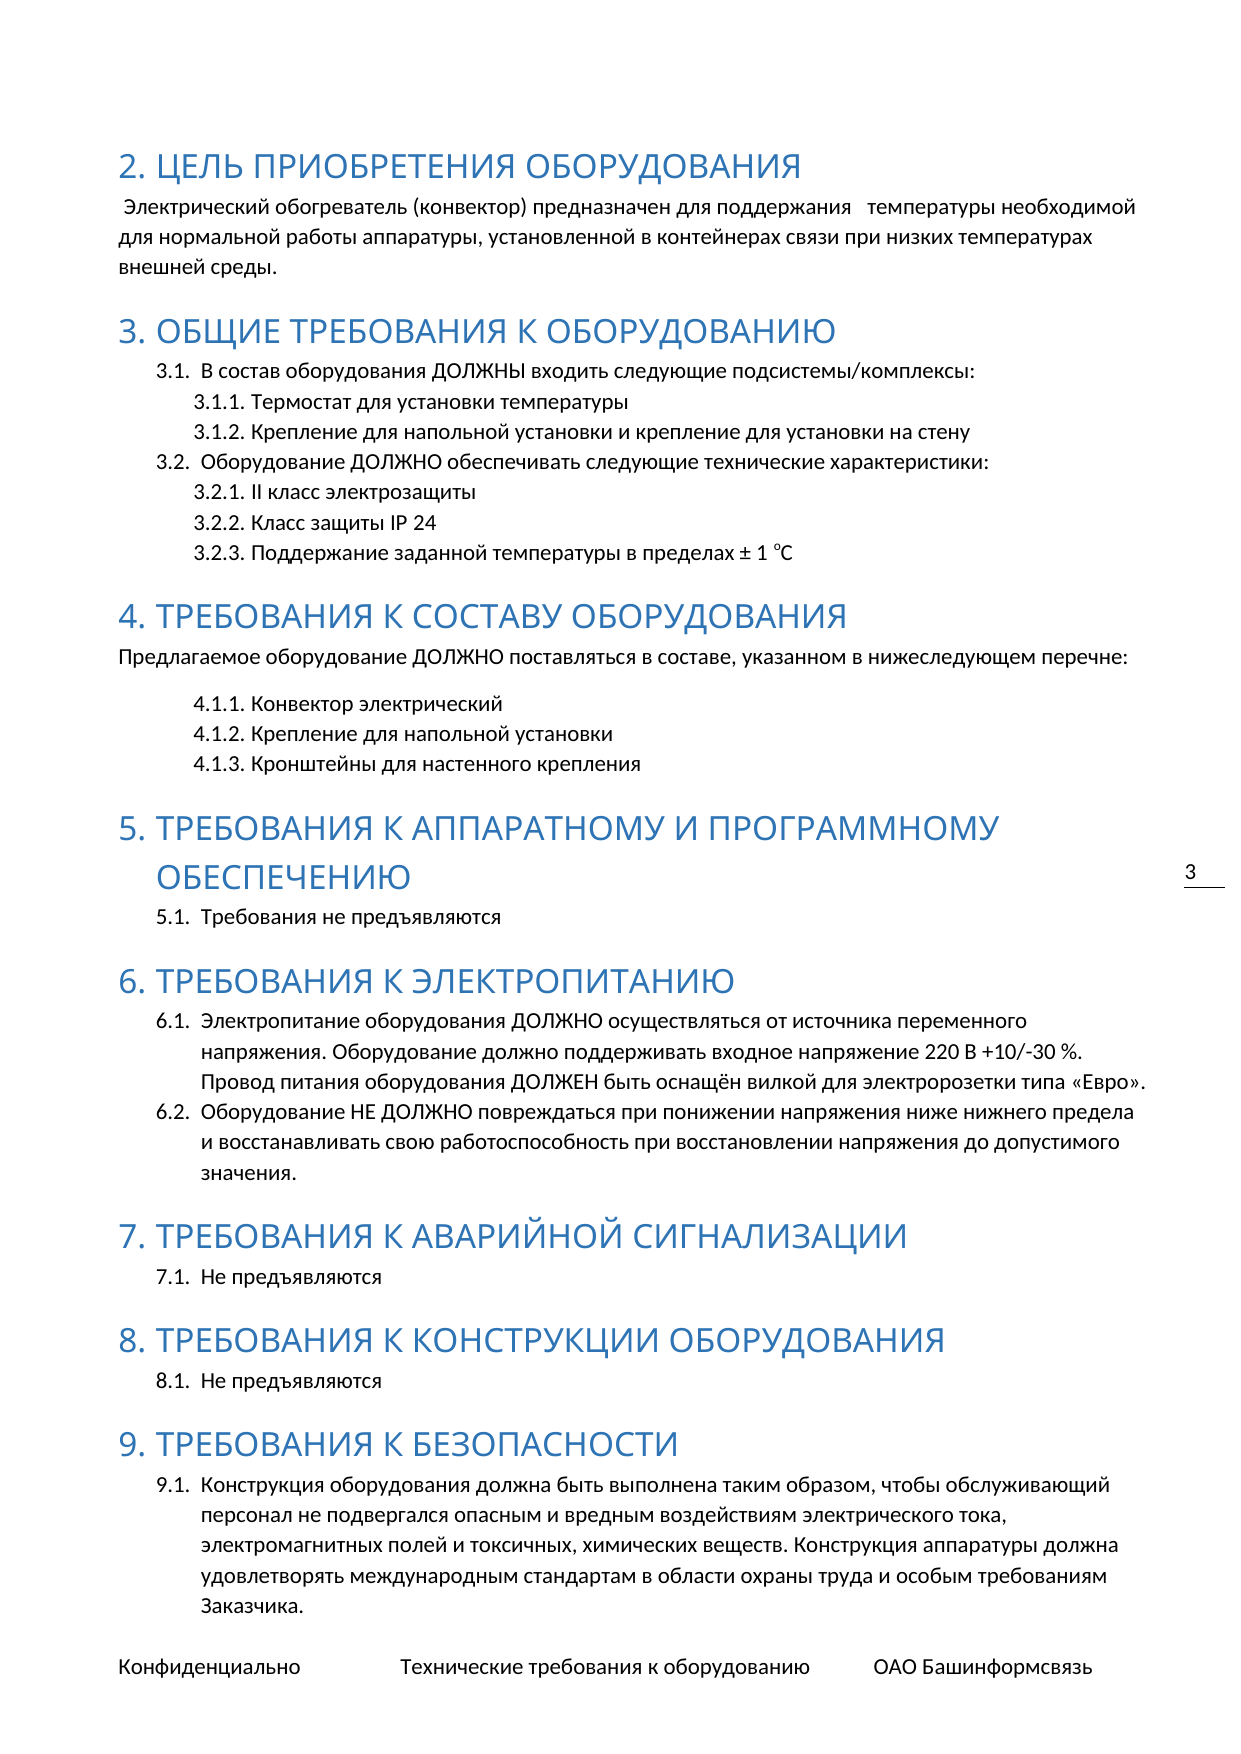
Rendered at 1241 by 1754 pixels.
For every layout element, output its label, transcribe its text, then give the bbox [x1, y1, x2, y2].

list Класс защиты IP 24 [193, 508, 1152, 536]
list Кронштейны для настенного крепления [193, 749, 1152, 777]
list Оборудование ДОЛЖНО обеспечивать следующие технические характеристики: [156, 447, 1152, 475]
list Оборудование НЕ ДОЛЖНО повреждаться при понижении напряжения ниже нижнего предела и восстанавливать свою работоспособность при восстановлении напряжения до допустимого значения. [156, 1097, 1152, 1186]
subtitle ТРЕБОВАНИЯ К СОСТАВУ ОБОРУДОВАНИЯ [118, 593, 1152, 638]
subtitle ТРЕБОВАНИЯ К АППАРАТНОМУ И ПРОГРАММНОМУ ОБЕСПЕЧЕНИЮ [118, 804, 1152, 899]
subtitle ТРЕБОВАНИЯ К БЕЗОПАСНОСТИ [118, 1421, 1152, 1467]
text Электрический обогреватель (конвектор) предназначен для поддержания температуры необходимой для нормальной работы аппаратуры, установленной в контейнерах связи при низких температурах внешней среды. [118, 192, 1152, 281]
subtitle ОБЩИЕ ТРЕБОВАНИЯ К ОБОРУДОВАНИЮ [118, 308, 1152, 353]
list Электропитание оборудования ДОЛЖНО осуществляться от источника переменного напряжения. Оборудование должно поддерживать входное напряжение 220 В +10/-30 %. Провод питания оборудования ДОЛЖЕН быть оснащён вилкой для электророзетки типа «Евро». [156, 1007, 1152, 1095]
list Поддержание заданной температуры в пределах ± 1 oC [193, 538, 1152, 566]
list Крепление для напольной установки и крепление для установки на стену [193, 417, 1152, 445]
list Не предъявляются [156, 1262, 1152, 1290]
list Конвектор электрический [193, 689, 1152, 717]
subtitle ЦЕЛЬ ПРИОБРЕТЕНИЯ ОБОРУДОВАНИЯ [118, 143, 1152, 188]
subtitle ТРЕБОВАНИЯ К ЭЛЕКТРОПИТАНИЮ [118, 958, 1152, 1003]
list Термостат для установки температуры [193, 387, 1152, 415]
list Требования не предъявляются [156, 902, 1152, 931]
list Крепление для напольной установки [193, 719, 1152, 747]
subtitle ТРЕБОВАНИЯ К АВАРИЙНОЙ СИГНАЛИЗАЦИИ [118, 1213, 1152, 1258]
list Конструкция оборудования должна быть выполнена таким образом, чтобы обслуживающий персонал не подвергался опасным и вредным воздействиям электрического тока, электромагнитных полей и токсичных, химических веществ. Конструкция аппаратуры должна удовлетворять международным стандартам в области охраны труда и особым требованиям Заказчика. [156, 1470, 1152, 1619]
list Не предъявляются [156, 1366, 1152, 1394]
text Предлагаемое оборудование ДОЛЖНО поставляться в составе, указанном в нижеследующем перечне: [118, 642, 1152, 670]
list В состав оборудования ДОЛЖНЫ входить следующие подсистемы/комплексы: [156, 357, 1152, 385]
list II класс электрозащиты [193, 477, 1152, 506]
subtitle ТРЕБОВАНИЯ К КОНСТРУКЦИИ ОБОРУДОВАНИЯ [118, 1317, 1152, 1362]
